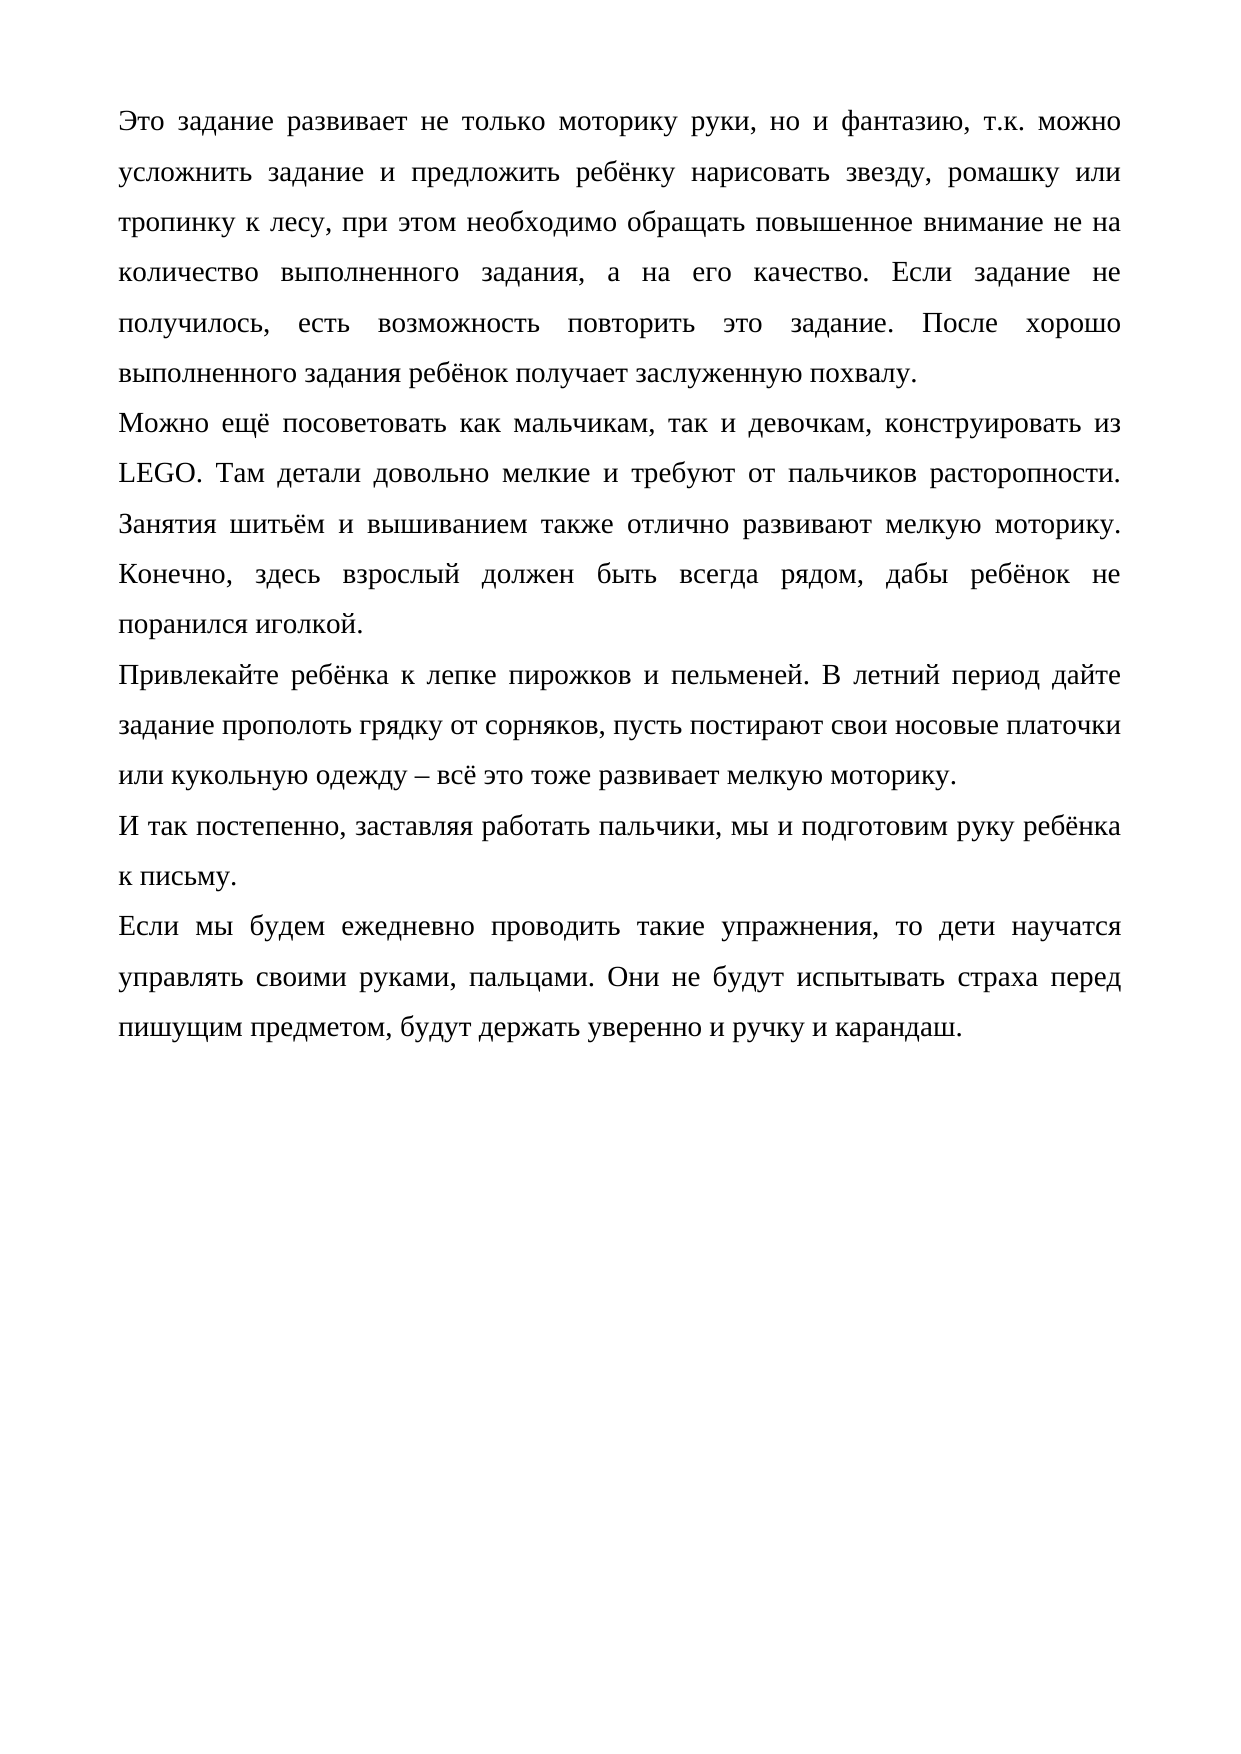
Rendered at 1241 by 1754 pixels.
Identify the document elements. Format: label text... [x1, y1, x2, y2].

text Можно ещё посоветовать как мальчикам, так и девочкам, конструировать из LEGO. Там детали довольно мелкие и требуют от пальчиков расторопности. Занятия шитьём и вышиванием также отлично развивают мелкую моторику. Конечно, здесь взрослый должен быть всегда рядом, дабы ребёнок не поранился иголкой. [118, 405, 1122, 640]
text И так постепенно, заставляя работать пальчики, мы и подготовим руку ребёнка к письму. [118, 808, 1122, 892]
text Если мы будем ежедневно проводить такие упражнения, то дети научатся управлять своими руками, пальцами. Они не будут испытывать страха перед пишущим предметом, будут держать уверенно и ручку и карандаш. [118, 908, 1122, 1043]
text Привлекайте ребёнка к лепке пирожков и пельменей. В летний период дайте задание прополоть грядку от сорняков, пусть постирают свои носовые платочки или кукольную одежду – всё это тоже развивает мелкую моторику. [118, 657, 1122, 791]
text Это задание развивает не только моторику руки, но и фантазию, т.к. можно усложнить задание и предложить ребёнку нарисовать звезду, ромашку или тропинку к лесу, при этом необходимо обращать повышенное внимание не на количество выполненного задания, а на его качество. Если задание не получилось, есть возможность повторить это задание. После хорошо выполненного задания ребёнок получает заслуженную похвалу. [118, 103, 1122, 388]
